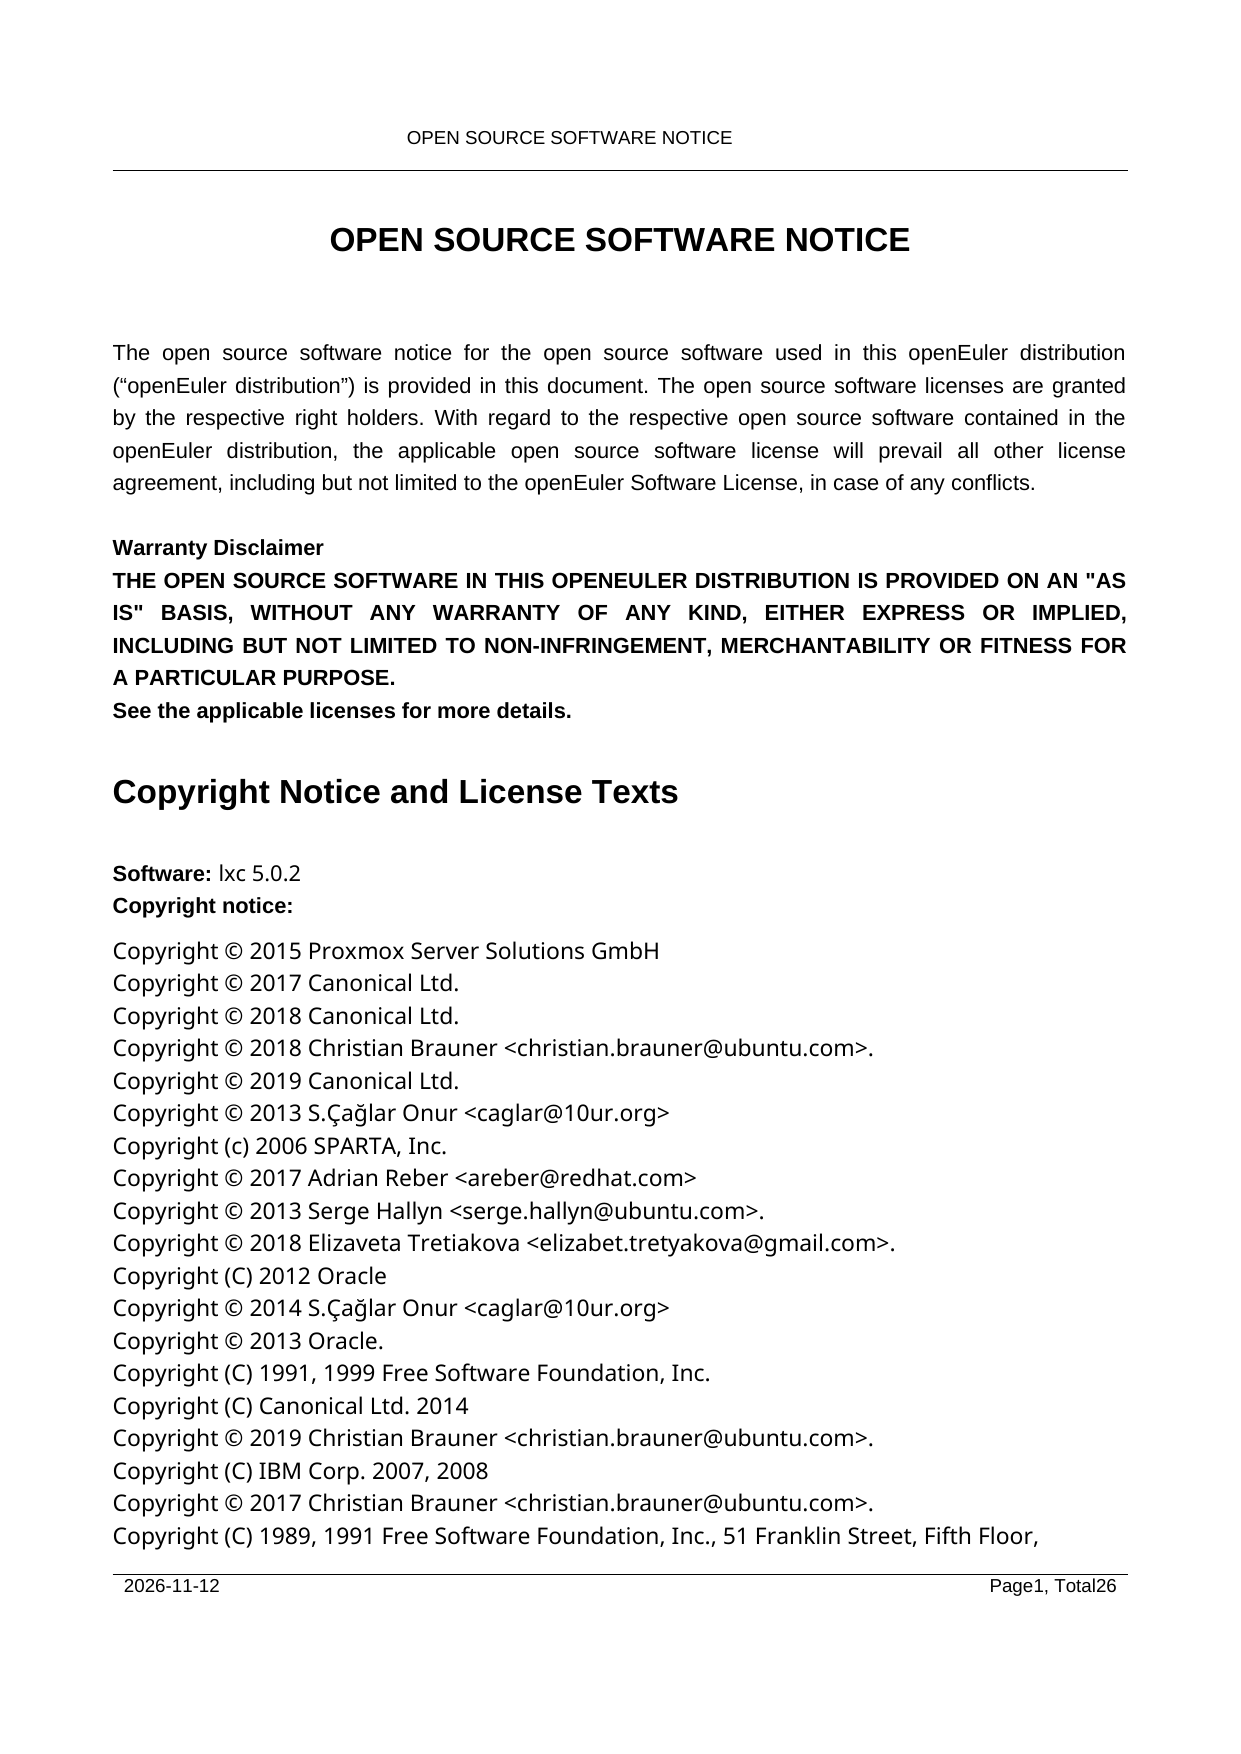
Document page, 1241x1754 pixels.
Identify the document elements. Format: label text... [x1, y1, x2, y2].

text Warranty Disclaimer [112, 531, 1128, 564]
text The open source software notice for the open source software used in this openEuler distribution (“openEuler distribution”) is provided in this document. The open source software licenses are granted by the respective right holders. With regard to the respective open source software contained in the openEuler distribution, the applicable open source software license will prevail all other license agreement, including but not limited to the openEuler Software License, in case of any conflicts. [112, 336, 1128, 499]
text Copyright notice: [112, 889, 1128, 921]
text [112, 934, 1128, 1551]
text Copyright Notice and License Texts [112, 759, 1128, 824]
title Software: lxc 5.0.2 [112, 856, 1128, 889]
text OPEN SOURCE SOFTWARE NOTICE [112, 206, 1128, 271]
text THE OPEN SOURCE SOFTWARE IN THIS OPENEULER DISTRIBUTION IS PROVIDED ON AN "AS IS" BASIS, WITHOUT ANY WARRANTY OF ANY KIND, EITHER EXPRESS OR IMPLIED, INCLUDING BUT NOT LIMITED TO NON-INFRINGEMENT, MERCHANTABILITY OR FITNESS FOR A PARTICULAR PURPOSE. See the applicable licenses for more details. [112, 564, 1128, 726]
